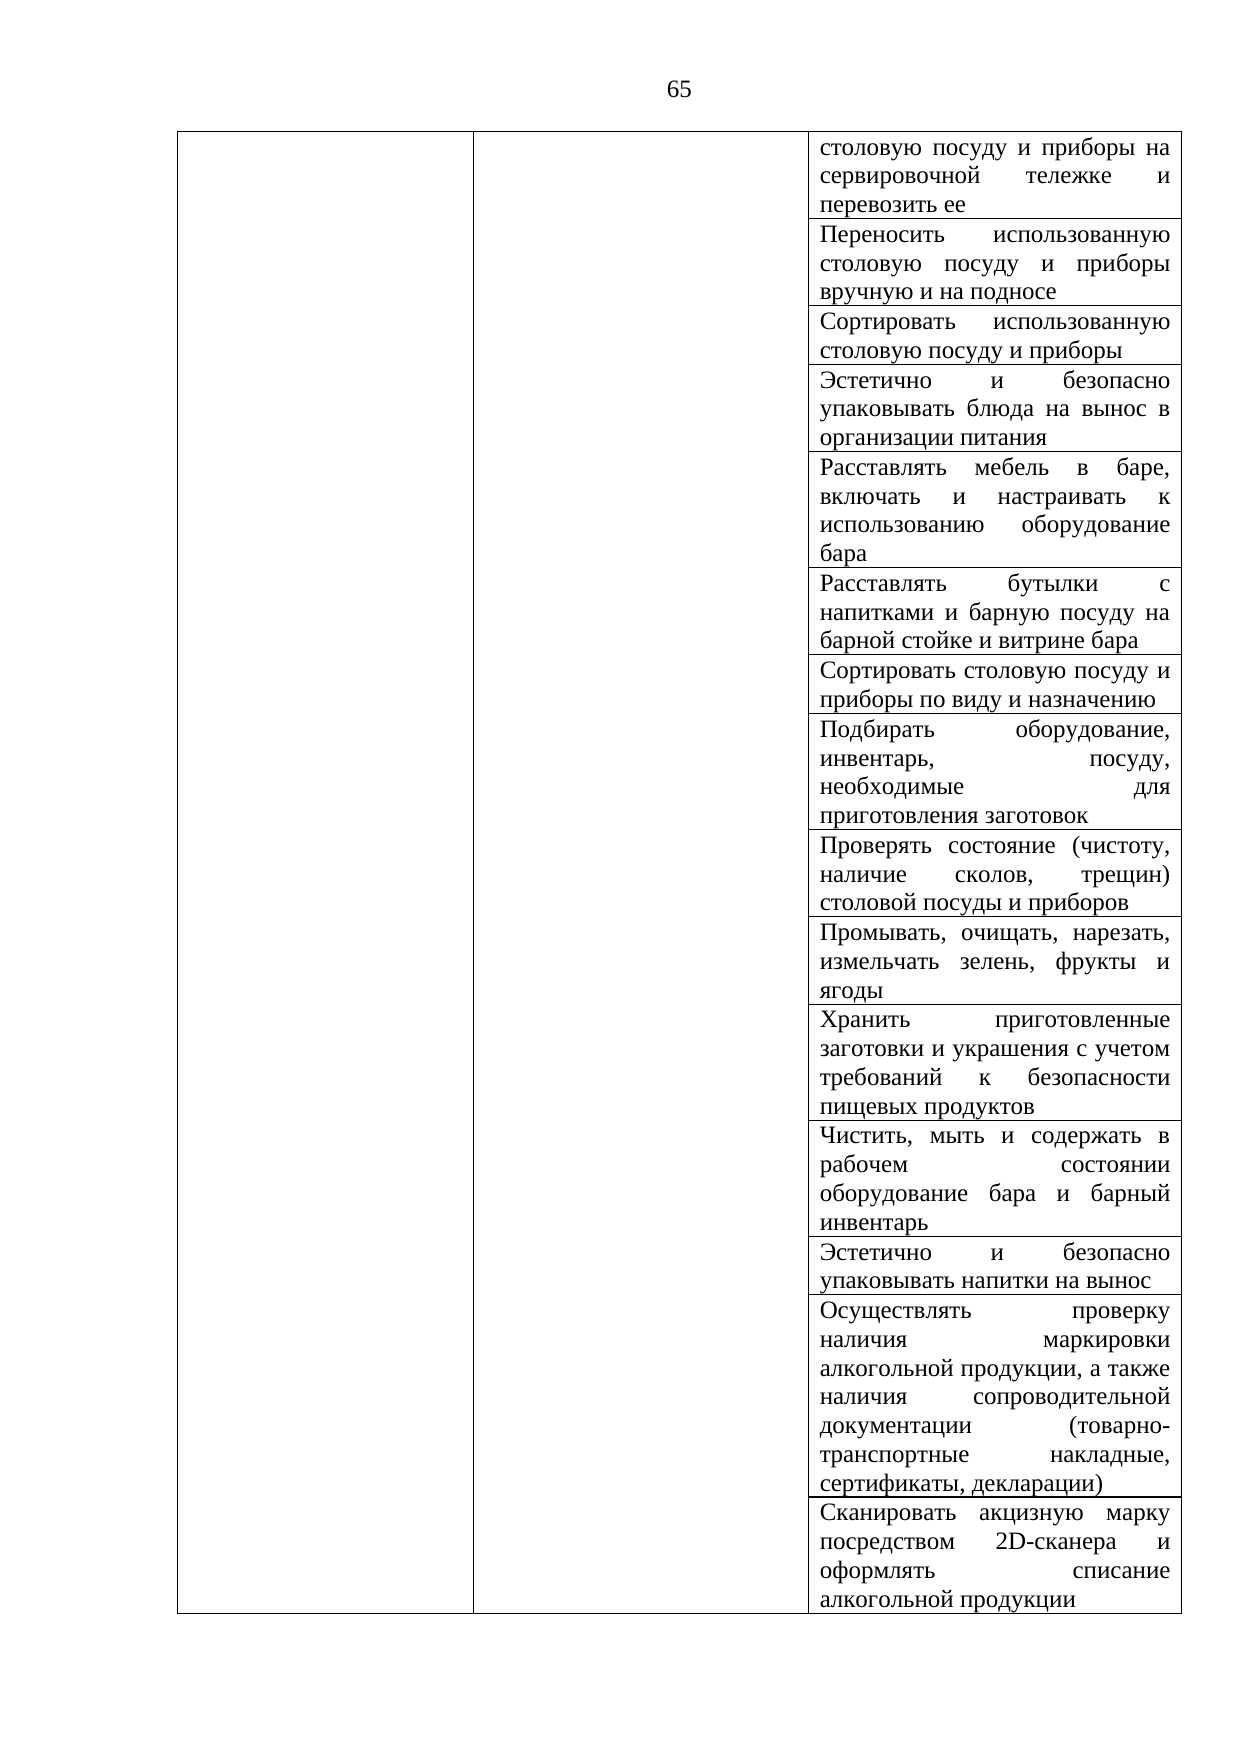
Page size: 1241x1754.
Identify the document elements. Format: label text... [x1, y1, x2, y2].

table_cell Проверять состояние (чистоту, наличие сколов, трещин) столовой посуды и приборов [809, 830, 1181, 916]
table_cell Расставлять бутылки с напитками и барную посуду на барной стойке и витрине бара [809, 568, 1181, 654]
table_cell Подбирать оборудование, инвентарь, посуду, необходимые для приготовления заготовок [809, 714, 1181, 829]
table_cell Хранить приготовленные заготовки и украшения с учетом требований к безопасности пищевых продуктов [809, 1005, 1181, 1119]
table_cell Сканировать акцизную марку посредством 2D-сканера и оформлять списание алкогольной продукции [809, 1498, 1181, 1612]
table_cell Промывать, очищать, нарезать, измельчать зелень, фрукты и ягоды [809, 917, 1181, 1003]
table_cell Эстетично и безопасно упаковывать напитки на вынос [809, 1237, 1181, 1294]
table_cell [809, 132, 1181, 218]
table_cell Осуществлять проверку наличия маркировки алкогольной продукции, а также наличия сопроводительной документации (товарно-транспортные накладные, сертификаты, декларации) [809, 1295, 1181, 1496]
table_cell Переносить использованную столовую посуду и приборы вручную и на подносе [809, 219, 1181, 305]
table_cell Эстетично и безопасно упаковывать блюда на вынос в организации питания [809, 365, 1181, 451]
table_cell Расставлять мебель в баре, включать и настраивать к использованию оборудование бара [809, 452, 1181, 567]
table_cell Чистить, мыть и содержать в рабочем состоянии оборудование бара и барный инвентарь [809, 1121, 1181, 1236]
table_cell Сортировать использованную столовую посуду и приборы [809, 306, 1181, 364]
table_cell Сортировать столовую посуду и приборы по виду и назначению [809, 655, 1181, 713]
